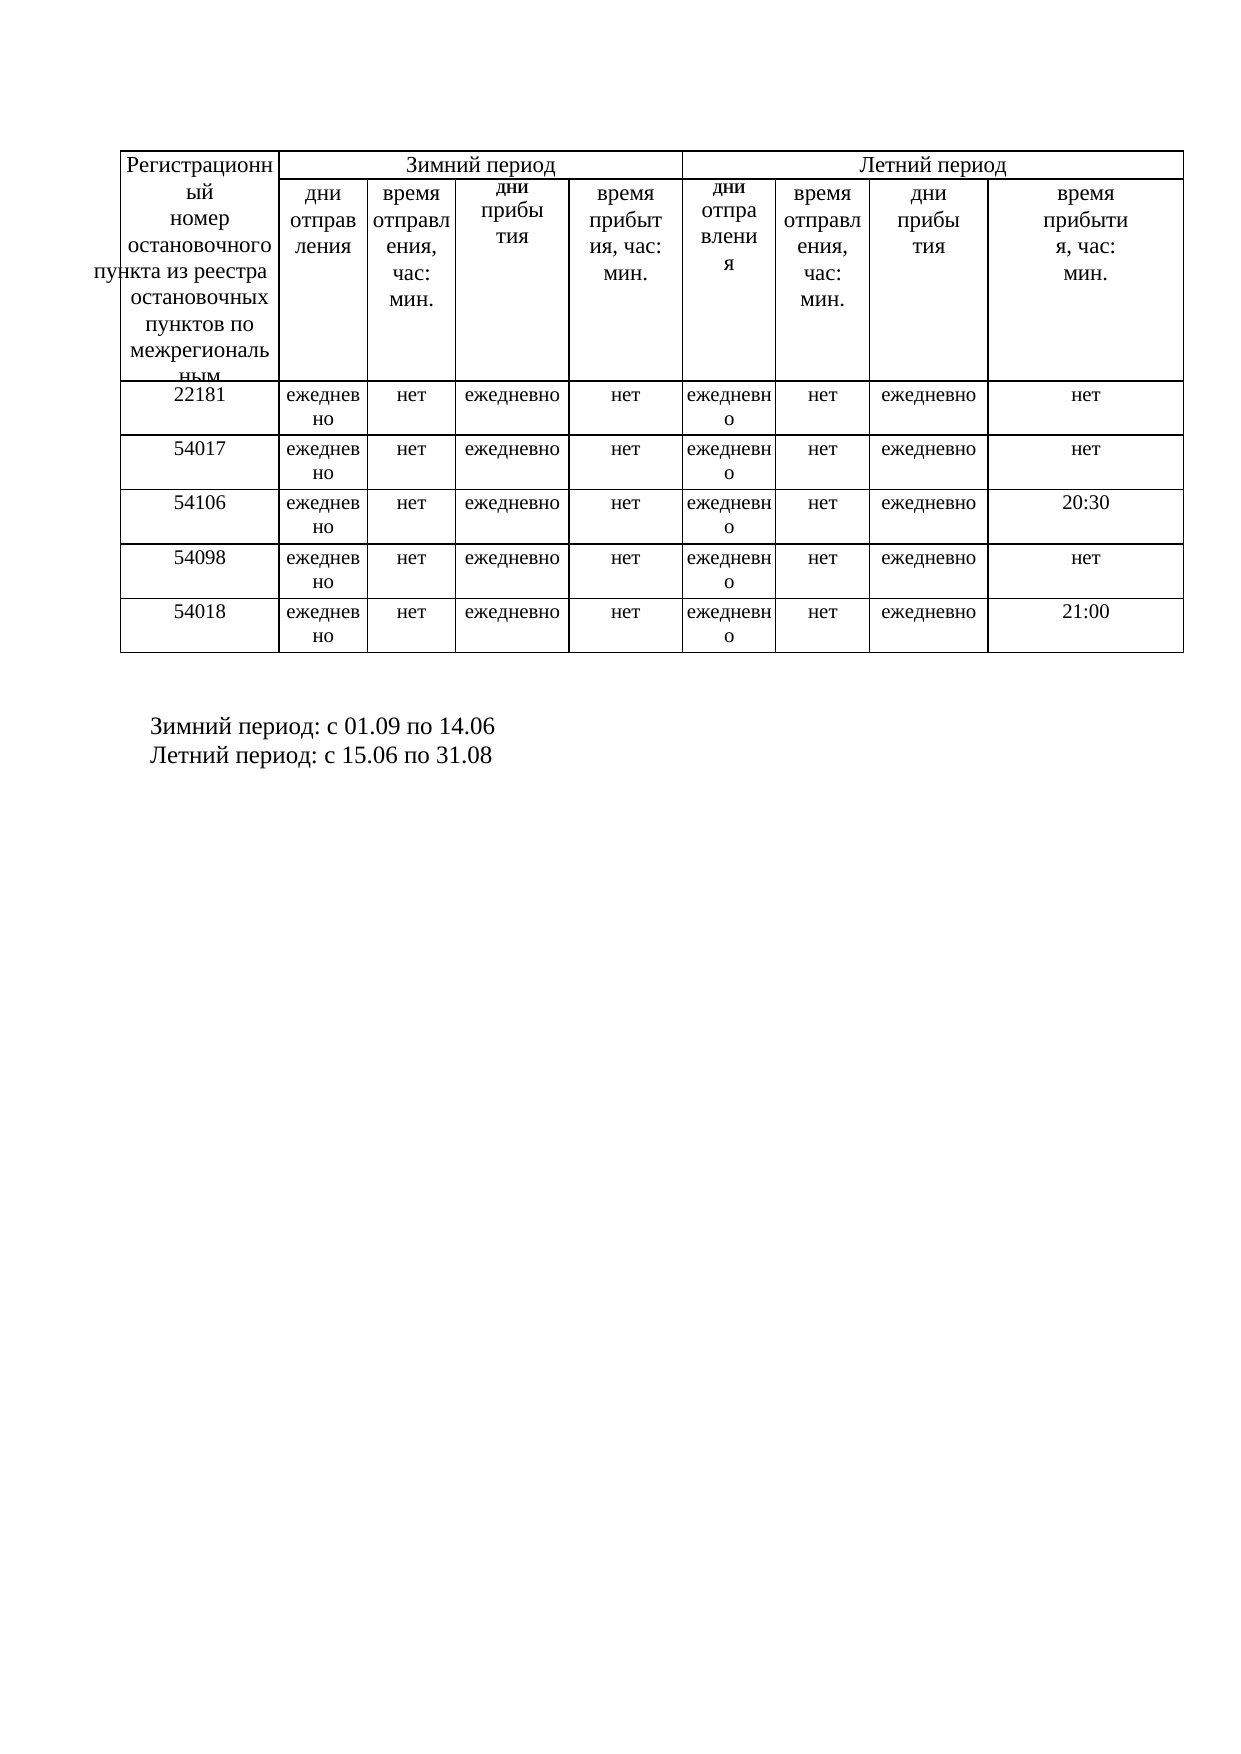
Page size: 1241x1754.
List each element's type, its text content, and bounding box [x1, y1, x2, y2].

table_cell 22181 [121, 382, 278, 434]
table_cell нет [776, 382, 869, 434]
table_cell ежедневно [683, 490, 775, 543]
table_cell нет [989, 545, 1183, 597]
table_cell 54018 [121, 599, 278, 652]
table_cell ежедневно [683, 545, 775, 597]
table_cell ДНИ отпра влени я [683, 180, 775, 380]
table_cell нет [989, 436, 1183, 489]
table_cell время прибыти я, час: мин. [989, 180, 1183, 380]
table_cell 54098 [121, 545, 278, 597]
table_cell ежедневно [280, 599, 367, 652]
table_cell нет [776, 490, 869, 543]
table_cell дни отправ ления [280, 180, 367, 380]
table_header Летний период [683, 152, 1183, 178]
table_cell время прибыт ия, час: мин. [570, 180, 682, 380]
table_cell нет [368, 490, 455, 543]
table_cell ежедневно [280, 436, 367, 489]
table_cell ежедневно [280, 545, 367, 597]
table_cell ежедневно [683, 436, 775, 489]
table_header Регистрационный номер остановочного пункта из реестра остановочных пунктов по межрегиональным маршрутам регулярных перевозок [121, 152, 278, 380]
table_cell нет [368, 382, 455, 434]
table_cell ежедневно [456, 490, 568, 543]
table_cell 20:30 [989, 490, 1183, 543]
table_cell нет [368, 436, 455, 489]
table_cell нет [570, 599, 682, 652]
table_cell ежедневно [683, 382, 775, 434]
table_cell дни прибы тия [870, 180, 987, 380]
table_cell 21:00 [989, 599, 1183, 652]
table_cell ежедневно [870, 599, 987, 652]
table_cell ежедневно [456, 436, 568, 489]
table_cell нет [776, 599, 869, 652]
table_cell ежедневно [870, 545, 987, 597]
table_cell нет [989, 382, 1183, 434]
table_cell ДНИ прибы тия [456, 180, 568, 380]
table_cell нет [570, 382, 682, 434]
table_cell ежедневно [456, 545, 568, 597]
table_cell нет [570, 436, 682, 489]
text Летний период: с 15.06 по 31.08 [150, 740, 1090, 768]
table_cell 54017 [121, 436, 278, 489]
table_cell нет [776, 545, 869, 597]
table_cell нет [776, 436, 869, 489]
table_cell нет [368, 599, 455, 652]
table_cell время отправл ения, час: мин. [368, 180, 455, 380]
table_cell нет [368, 545, 455, 597]
table_header Зимний период [280, 152, 682, 178]
text Зимний период: с 01.09 по 14.06 [150, 711, 1090, 740]
table_cell время отправл ения, час: мин. [776, 180, 869, 380]
table_cell ежедневно [280, 490, 367, 543]
table_cell нет [570, 545, 682, 597]
table_cell ежедневно [683, 599, 775, 652]
table_cell ежедневно [280, 382, 367, 434]
table_cell ежедневно [456, 599, 568, 652]
table_cell ежедневно [870, 436, 987, 489]
table_cell 54106 [121, 490, 278, 543]
table_cell ежедневно [870, 490, 987, 543]
table_cell нет [570, 490, 682, 543]
table_cell ежедневно [456, 382, 568, 434]
table_cell ежедневно [870, 382, 987, 434]
